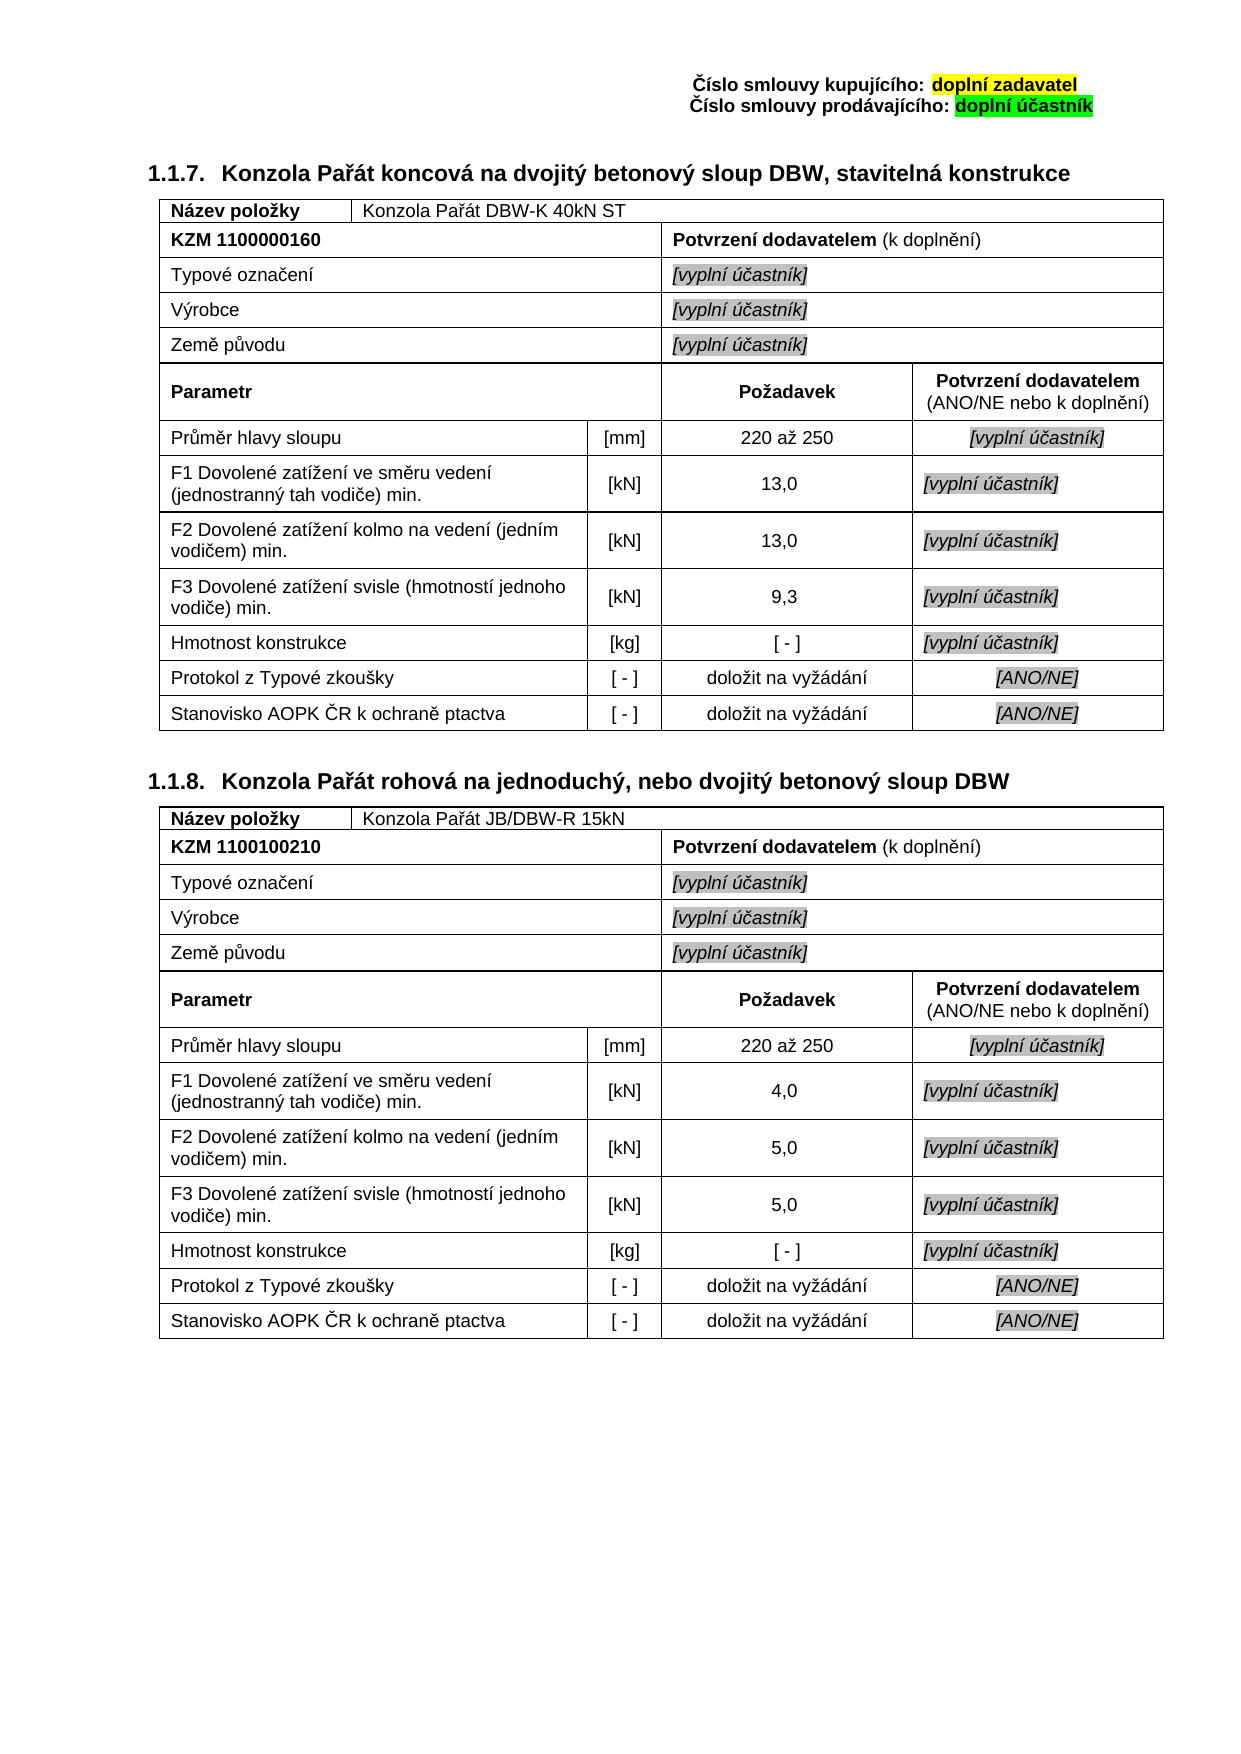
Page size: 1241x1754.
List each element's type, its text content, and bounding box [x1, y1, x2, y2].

table_cell F1 Dovolené zatížení ve směru vedení (jednostranný tah vodiče) min. [160, 456, 587, 511]
table_header Název položky [160, 808, 351, 829]
table_cell [ - ] [662, 626, 912, 660]
table_cell [vyplní účastník] [662, 293, 1163, 327]
table_cell [kN] [588, 513, 661, 568]
table_cell Výrobce [160, 293, 661, 327]
table_cell Typové označení [160, 258, 661, 292]
table_cell [ANO/NE] [913, 696, 1163, 730]
table_cell doložit na vyžádání [662, 1269, 912, 1302]
table_cell [kN] [588, 1120, 661, 1176]
table_cell [kN] [588, 569, 661, 625]
table_cell [mm] [588, 421, 661, 455]
table_cell [vyplní účastník] [913, 1063, 1163, 1119]
table_cell Výrobce [160, 900, 661, 934]
table_cell Země původu [160, 935, 661, 969]
table_cell [vyplní účastník] [913, 421, 1163, 455]
table_cell [ANO/NE] [913, 1269, 1163, 1302]
table_cell 13,0 [662, 513, 912, 568]
table_cell [vyplní účastník] [913, 1177, 1163, 1232]
table_header [588, 972, 661, 1027]
table_cell [kN] [588, 1063, 661, 1119]
table_header Konzola Pařát DBW-K 40kN ST [352, 200, 1163, 222]
table_cell [vyplní účastník] [662, 900, 1163, 934]
table_cell Průměr hlavy sloupu [160, 1028, 587, 1062]
table_cell 220 až 250 [662, 421, 912, 455]
table_cell Země původu [160, 328, 661, 362]
table_cell [kN] [588, 456, 661, 511]
table_header Parametr [160, 972, 588, 1027]
table_cell [ - ] [588, 661, 661, 695]
table_cell Typové označení [160, 865, 661, 899]
table_header [588, 364, 661, 420]
table_header Potvrzení dodavatelem (ANO/NE nebo k doplnění) [913, 972, 1163, 1027]
table_cell [vyplní účastník] [913, 1233, 1163, 1267]
list Konzola Pařát rohová na jednoduchý, nebo dvojitý betonový sloup DBW [148, 768, 1093, 794]
table_cell doložit na vyžádání [662, 1304, 912, 1338]
table_cell Stanovisko AOPK ČR k ochraně ptactva [160, 696, 587, 730]
table_cell Protokol z Typové zkoušky [160, 661, 587, 695]
table_cell F1 Dovolené zatížení ve směru vedení (jednostranný tah vodiče) min. [160, 1063, 587, 1119]
table_cell F2 Dovolené zatížení kolmo na vedení (jedním vodičem) min. [160, 513, 587, 568]
table_cell [ANO/NE] [913, 661, 1163, 695]
table_cell [ - ] [588, 696, 661, 730]
table_cell 5,0 [662, 1120, 912, 1176]
table_header Parametr [160, 364, 588, 420]
table_cell 9,3 [662, 569, 912, 625]
table_cell [kN] [588, 1177, 661, 1232]
table_cell [vyplní účastník] [913, 626, 1163, 660]
table_cell F3 Dovolené zatížení svisle (hmotností jednoho vodiče) min. [160, 569, 587, 625]
table_cell F3 Dovolené zatížení svisle (hmotností jednoho vodiče) min. [160, 1177, 587, 1232]
table_cell 4,0 [662, 1063, 912, 1119]
table_header Požadavek [662, 364, 912, 420]
table_cell 13,0 [662, 456, 912, 511]
table_cell Protokol z Typové zkoušky [160, 1269, 587, 1302]
table_cell Stanovisko AOPK ČR k ochraně ptactva [160, 1304, 587, 1338]
table_header Požadavek [662, 972, 912, 1027]
table_cell F2 Dovolené zatížení kolmo na vedení (jedním vodičem) min. [160, 1120, 587, 1176]
table_cell KZM 1100100210 [160, 830, 661, 864]
table_cell [ANO/NE] [913, 1304, 1163, 1338]
table_cell [vyplní účastník] [913, 1120, 1163, 1176]
table_cell [vyplní účastník] [913, 569, 1163, 625]
table_cell 220 až 250 [662, 1028, 912, 1062]
table_cell KZM 1100000160 [160, 223, 661, 257]
table_cell [ - ] [662, 1233, 912, 1267]
table_cell [mm] [588, 1028, 661, 1062]
table_cell Průměr hlavy sloupu [160, 421, 587, 455]
table_cell [ - ] [588, 1304, 661, 1338]
table_cell Hmotnost konstrukce [160, 1233, 587, 1267]
table_cell [vyplní účastník] [913, 513, 1163, 568]
table_cell Potvrzení dodavatelem (k doplnění) [662, 830, 1163, 864]
table_cell [vyplní účastník] [662, 935, 1163, 969]
table_cell [ - ] [588, 1269, 661, 1302]
table_cell [vyplní účastník] [913, 1028, 1163, 1062]
table_cell [kg] [588, 1233, 661, 1267]
table_cell [vyplní účastník] [662, 865, 1163, 899]
table_header Název položky [160, 200, 351, 222]
table_cell Potvrzení dodavatelem (k doplnění) [662, 223, 1163, 257]
table_cell [kg] [588, 626, 661, 660]
table_header Potvrzení dodavatelem (ANO/NE nebo k doplnění) [913, 364, 1163, 420]
table_cell doložit na vyžádání [662, 696, 912, 730]
table_cell Hmotnost konstrukce [160, 626, 587, 660]
list Konzola Pařát koncová na dvojitý betonový sloup DBW, stavitelná konstrukce [148, 160, 1093, 186]
table_cell [vyplní účastník] [662, 258, 1163, 292]
table_header Konzola Pařát JB/DBW-R 15kN [352, 808, 1163, 829]
table_cell [vyplní účastník] [662, 328, 1163, 362]
table_cell 5,0 [662, 1177, 912, 1232]
table_cell [vyplní účastník] [913, 456, 1163, 511]
table_cell doložit na vyžádání [662, 661, 912, 695]
